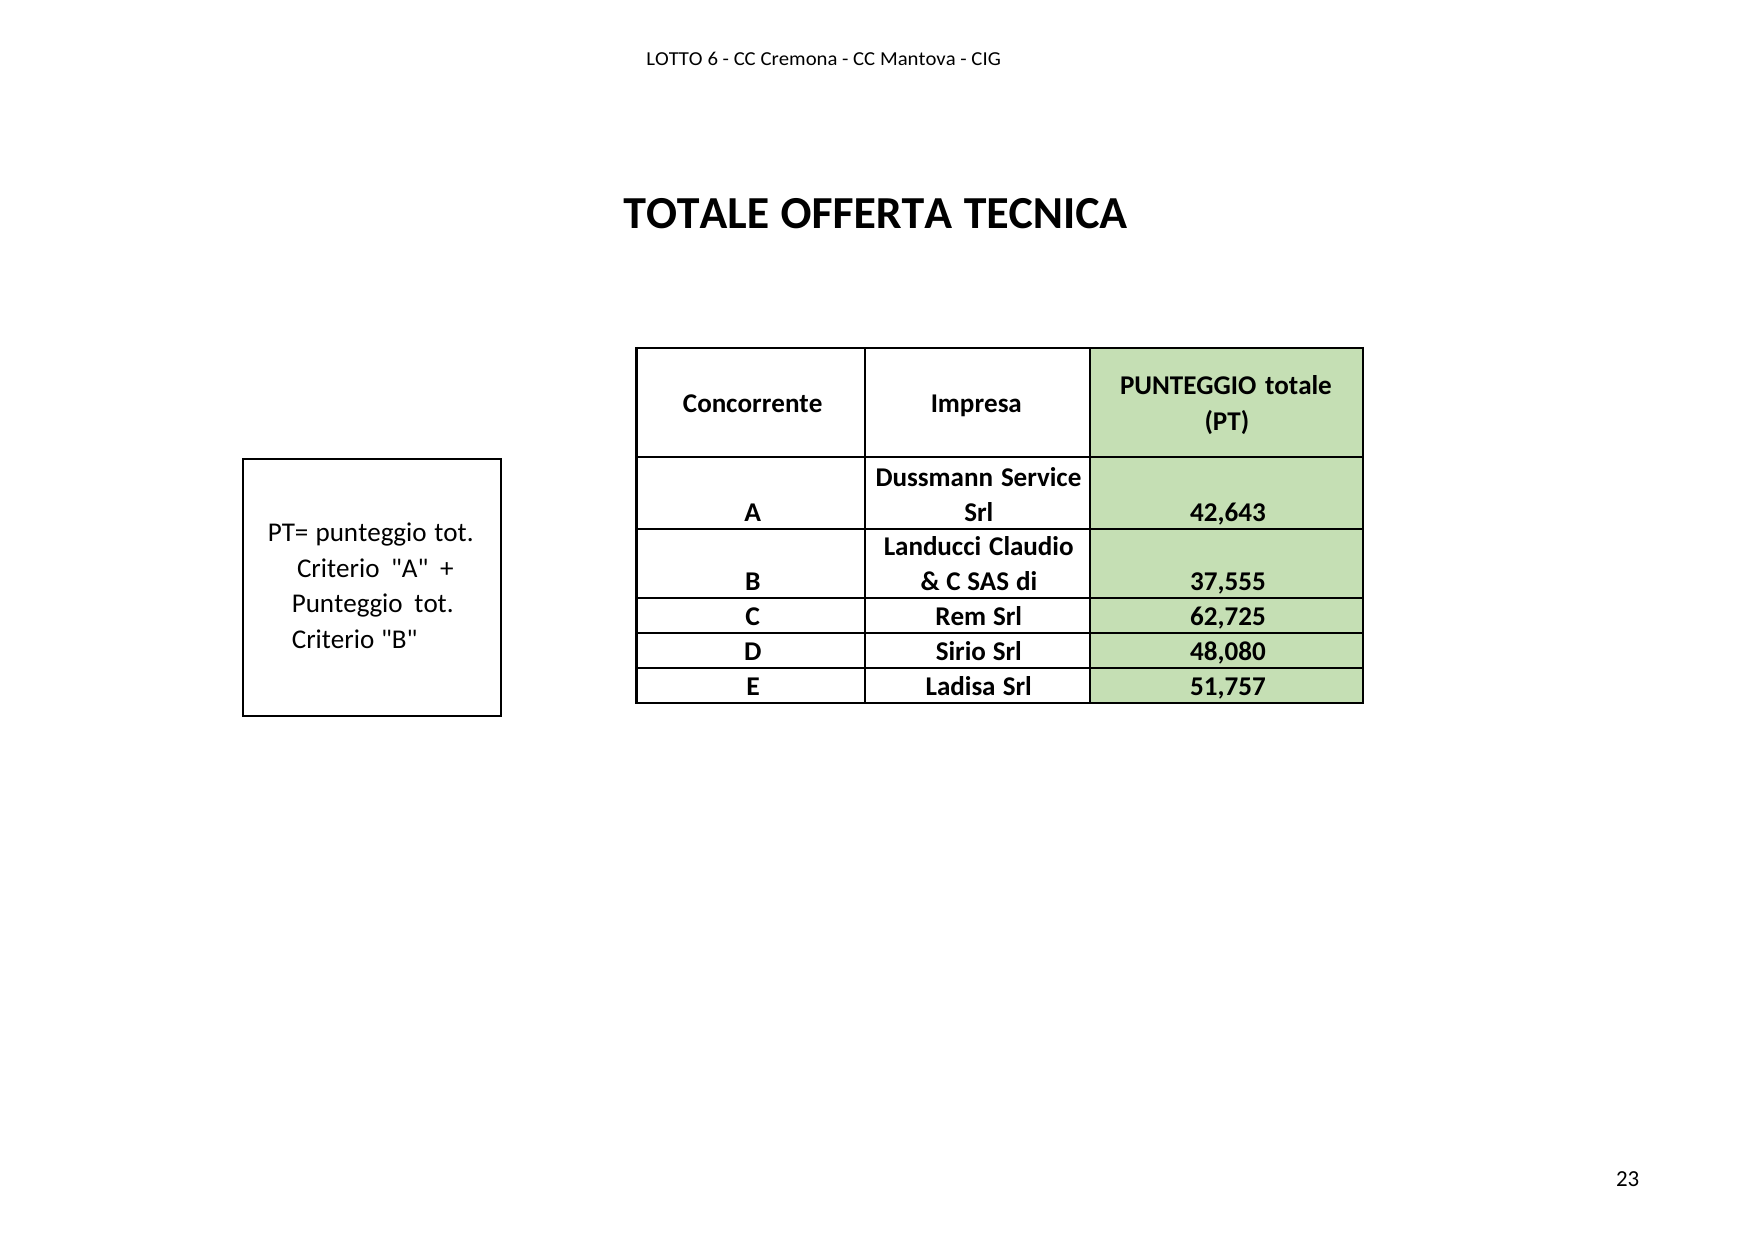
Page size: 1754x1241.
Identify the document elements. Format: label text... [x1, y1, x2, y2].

subtitle TOTALE OFFERTA TECNICA [275, 183, 1475, 239]
